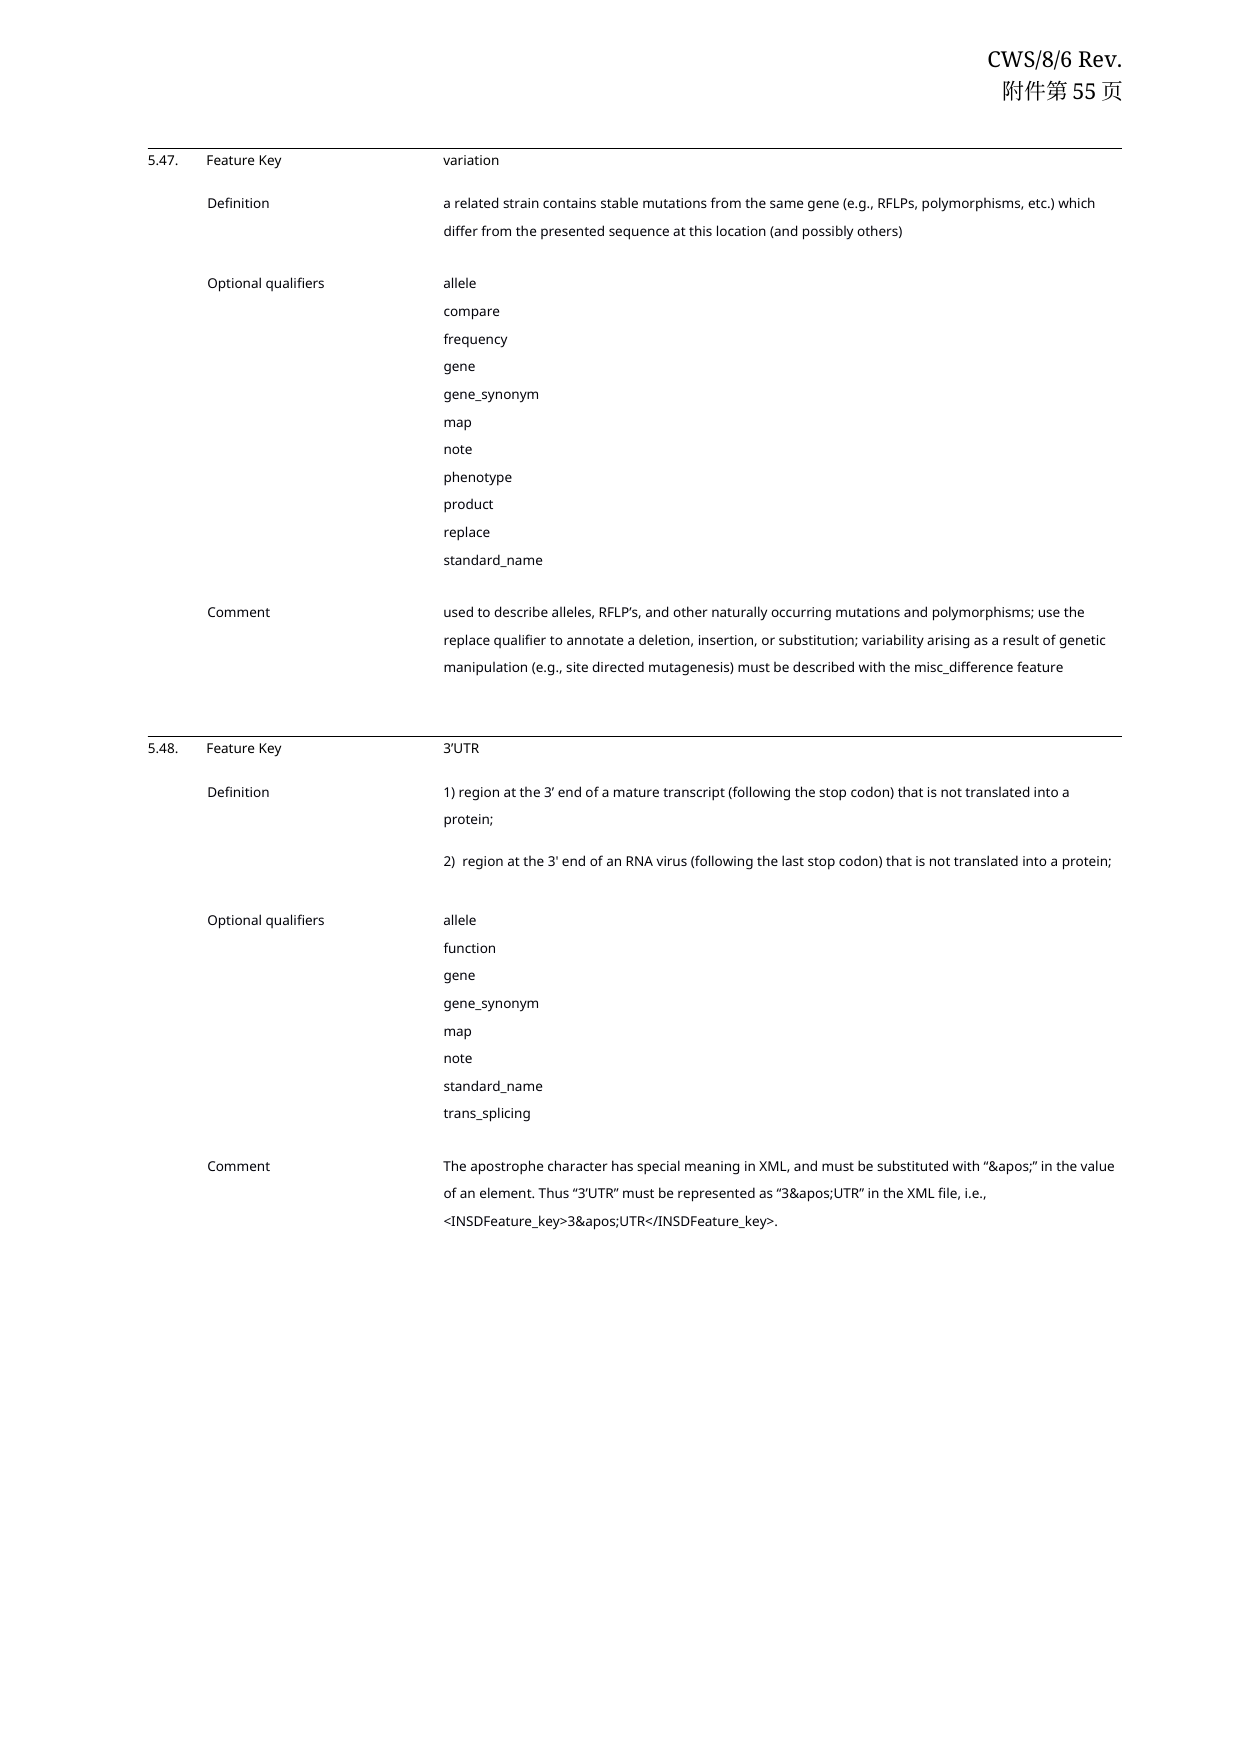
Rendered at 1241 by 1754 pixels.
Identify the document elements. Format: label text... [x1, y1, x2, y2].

text compare [443, 302, 1122, 321]
text Feature Key 3’UTR [148, 737, 1122, 757]
text Definition 1) region at the 3’ end of a mature transcript (following the stop codon) that is not translated into a protein; 2) region at the 3' end of an RNA virus (following the last stop codon) that is not translated into a protein; [207, 782, 1122, 872]
text gene_synonym [443, 994, 1122, 1012]
text gene [443, 966, 1122, 985]
text phenotype [443, 468, 1122, 486]
text Feature Key variation [148, 149, 1122, 169]
text Definition a related strain contains stable mutations from the same gene (e.g., RFLPs, polymorphisms, etc.) which differ from the presented sequence at this location (and possibly others) [207, 194, 1122, 240]
text standard_name [443, 551, 1122, 569]
text frequency [443, 330, 1122, 348]
text Comment The apostrophe character has special meaning in XML, and must be substituted with “&apos;” in the value of an element. Thus “3’UTR” must be represented as “3&apos;UTR” in the XML file, i.e., <INSDFeature_key>3&apos;UTR</INSDFeature_key>. [207, 1157, 1122, 1231]
text gene [443, 357, 1122, 376]
text replace [443, 523, 1122, 541]
text Optional qualifiers allele [207, 911, 1122, 929]
text Comment used to describe alleles, RFLP’s, and other naturally occurring mutations and polymorphisms; use the replace qualifier to annotate a deletion, insertion, or substitution; variability arising as a result of genetic manipulation (e.g., site directed mutagenesis) must be described with the misc_difference feature [207, 603, 1122, 677]
text product [443, 495, 1122, 514]
text function [443, 939, 1122, 957]
text note [443, 440, 1122, 458]
text map [443, 412, 1122, 431]
text standard_name [443, 1077, 1122, 1095]
text map [443, 1021, 1122, 1040]
text trans_splicing [443, 1104, 1122, 1123]
text gene_synonym [443, 385, 1122, 403]
text note [443, 1049, 1122, 1067]
text Optional qualifiers allele [207, 274, 1122, 293]
